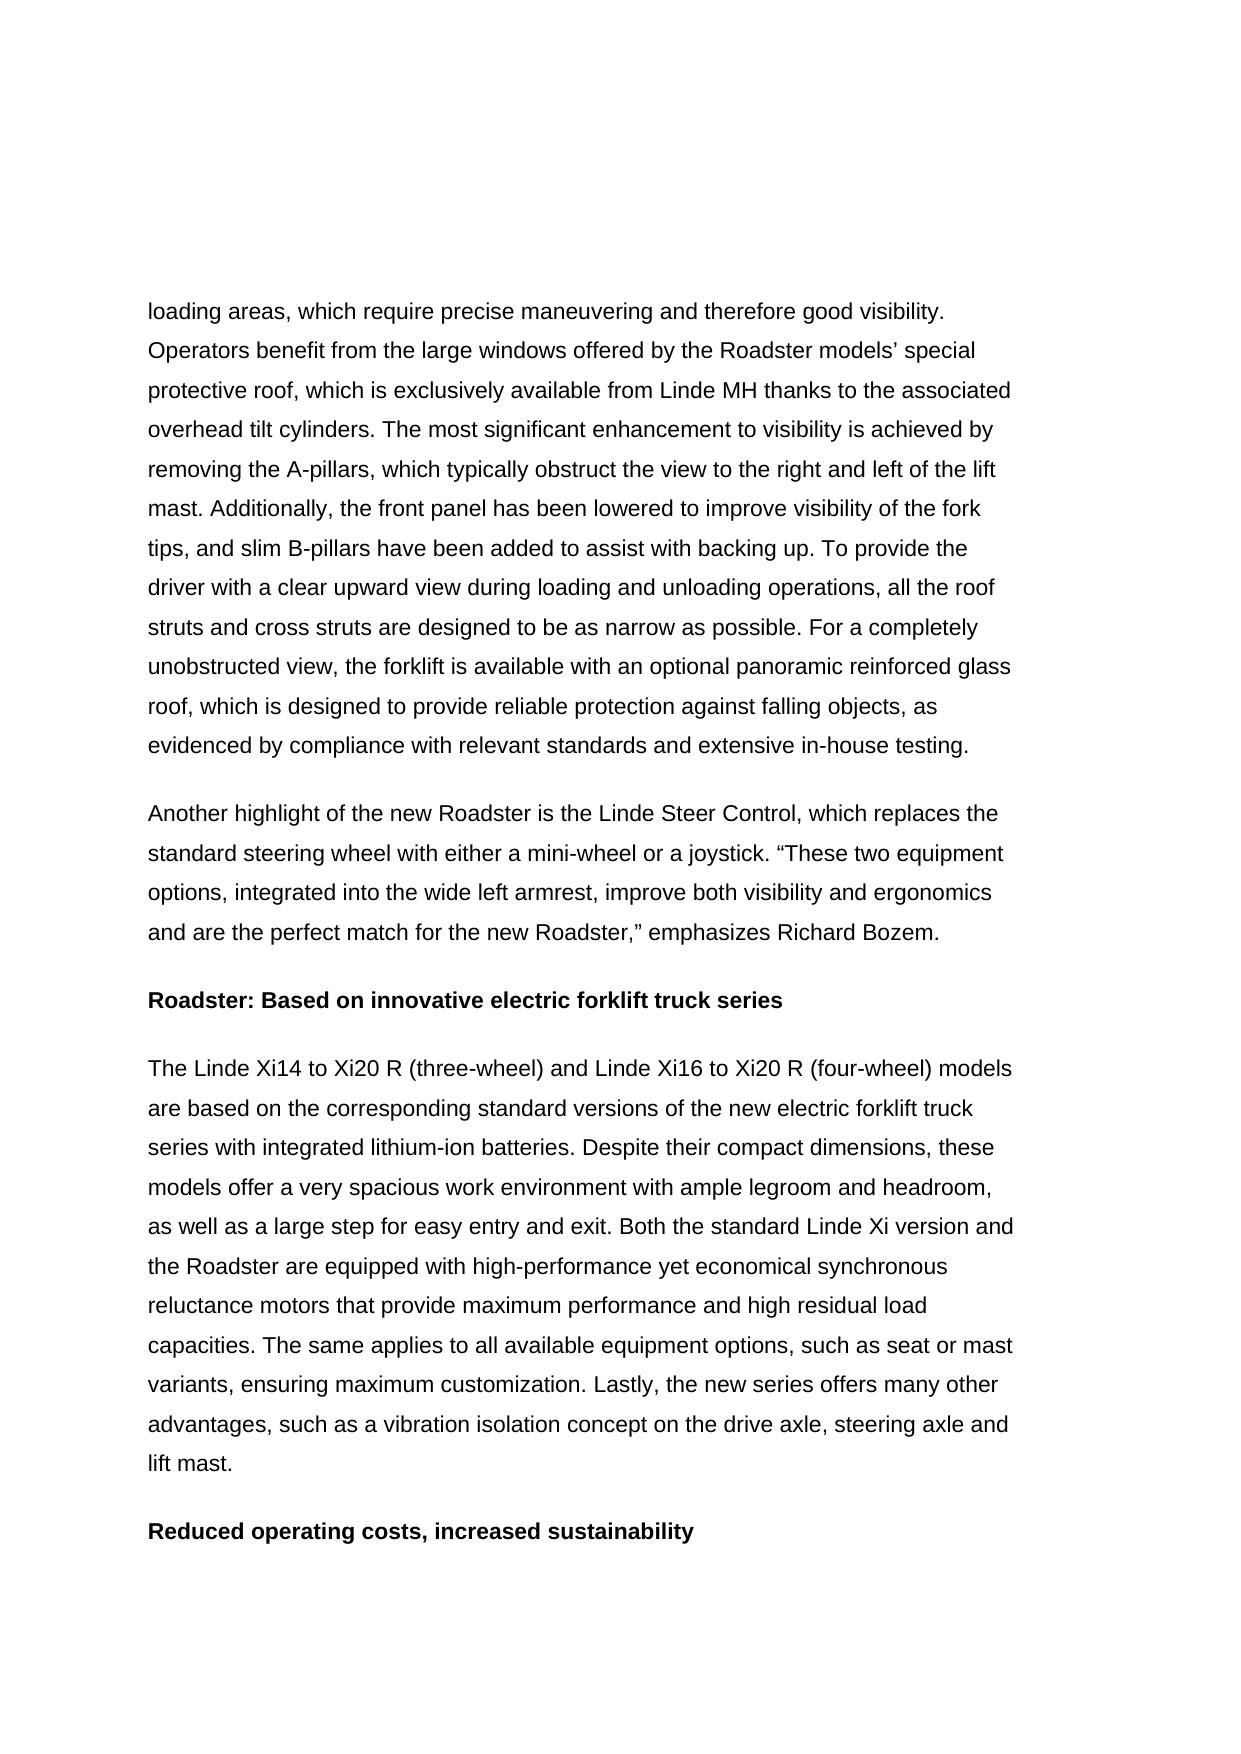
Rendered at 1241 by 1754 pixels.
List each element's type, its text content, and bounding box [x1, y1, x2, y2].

text Another highlight of the new Roadster is the Linde Steer Control, which replaces the standard steering wheel with either a mini-wheel or a joystick. “These two equipment options, integrated into the wide left armrest, improve both visibility and ergonomics and are the perfect match for the new Roadster,” emphasizes Richard Bozem. [148, 800, 1019, 945]
text Roadster: Based on innovative electric forklift truck series [148, 987, 1019, 1013]
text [148, 298, 1019, 758]
text The Linde Xi14 to Xi20 R (three-wheel) and Linde Xi16 to Xi20 R (four-wheel) models are based on the corresponding standard versions of the new electric forklift truck series with integrated lithium-ion batteries. Despite their compact dimensions, these models offer a very spacious work environment with ample legroom and headroom, as well as a large step for easy entry and exit. Both the standard Linde Xi version and the Roadster are equipped with high-performance yet economical synchronous reluctance motors that provide maximum performance and high residual load capacities. The same applies to all available equipment options, such as seat or mast variants, ensuring maximum customization. Lastly, the new series offers many other advantages, such as a vibration isolation concept on the drive axle, steering axle and lift mast. [148, 1055, 1019, 1476]
text Reduced operating costs, increased sustainability [148, 1518, 1019, 1544]
